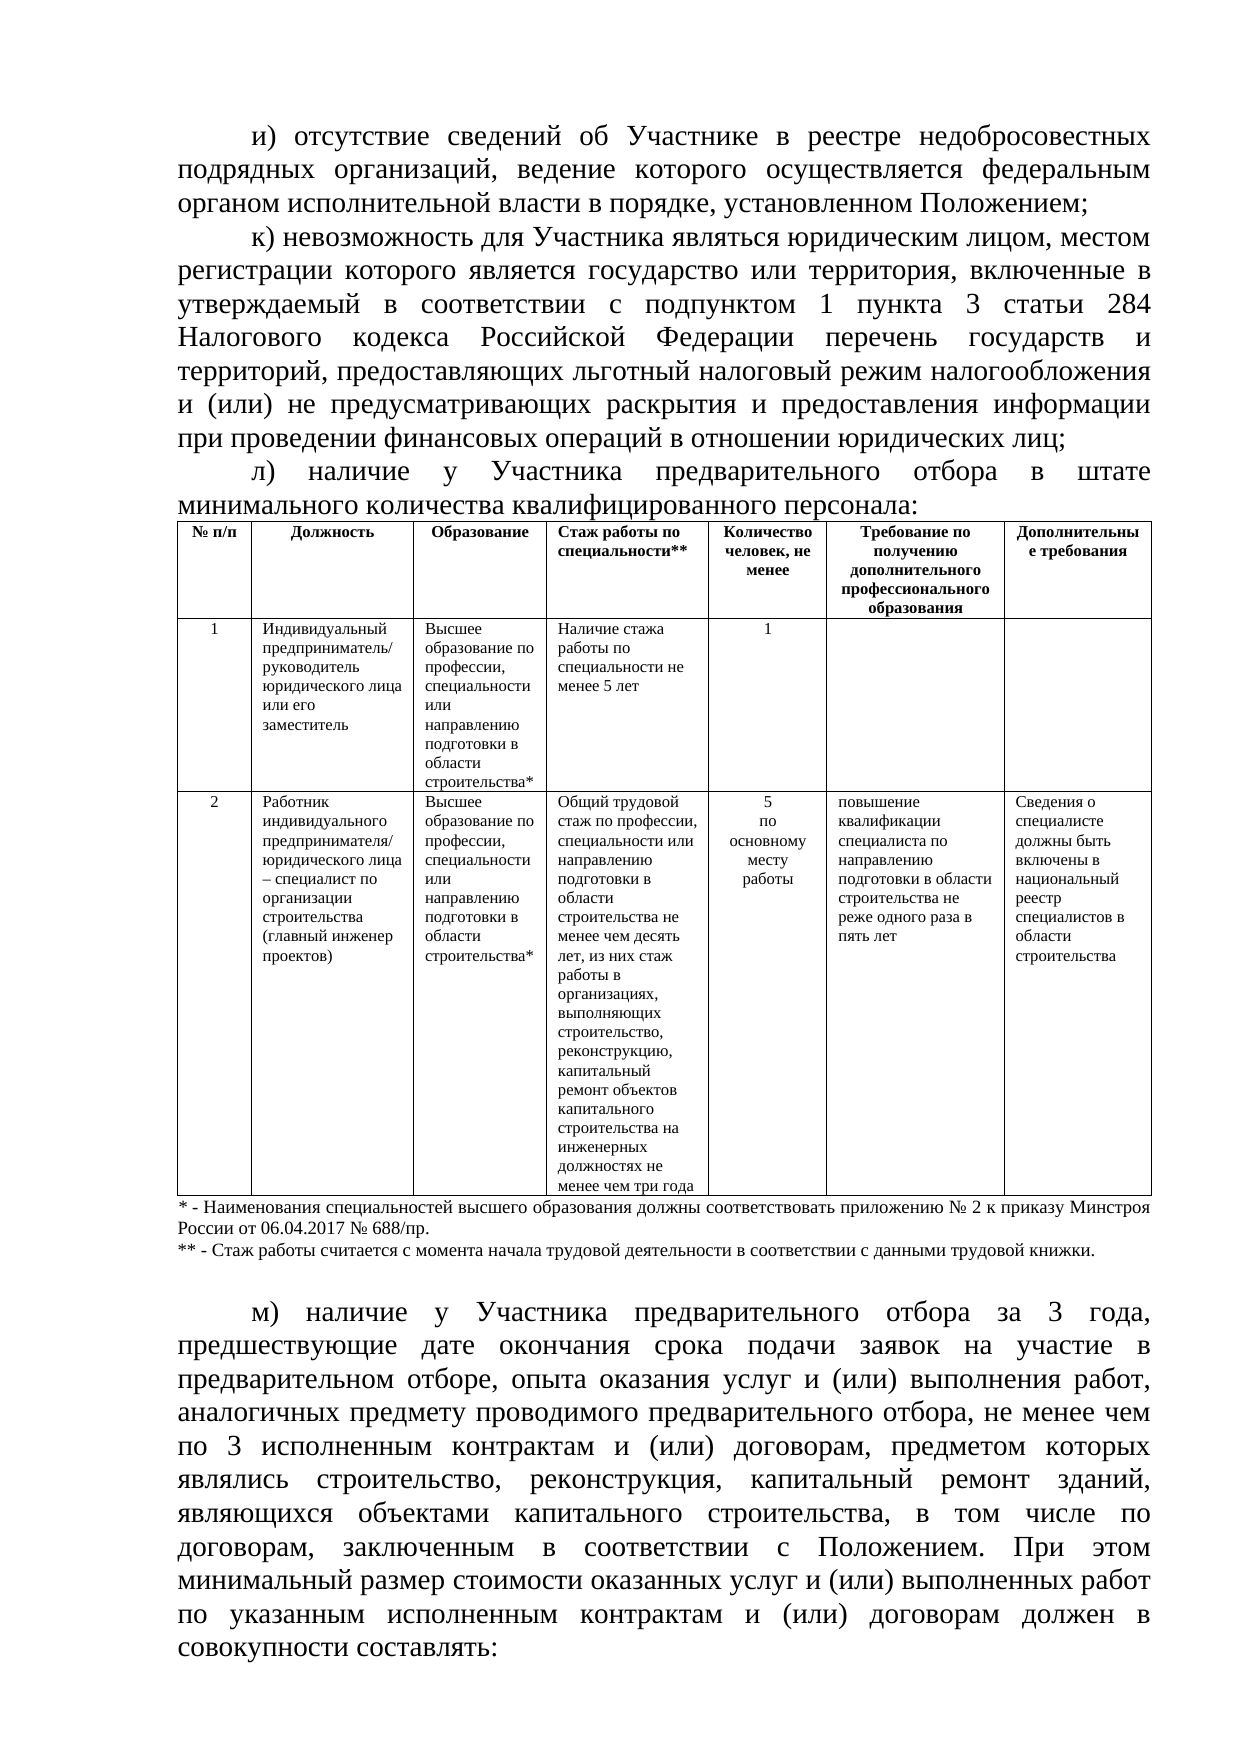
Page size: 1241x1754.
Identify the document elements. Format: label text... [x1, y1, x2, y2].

table_cell 1 [178, 619, 251, 791]
table_cell [827, 619, 1004, 791]
table_header Требование по получению дополнительного профессионального образования [827, 522, 1004, 617]
table_cell 1 [709, 619, 826, 791]
table_header Стаж работы по специальности** [547, 522, 708, 617]
table_cell Высшее образование по профессии, специальности или направлению подготовки в области строительства* [414, 792, 546, 1194]
text и) отсутствие сведений об Участнике в реестре недобросовестных подрядных организаций, ведение которого осуществляется федеральным органом исполнительной власти в порядке, установленном Положением; [177, 118, 1152, 219]
table_cell Работник индивидуального предпринимателя/ юридического лица – специалист по организации строительства (главный инженер проектов) [252, 792, 413, 1194]
table_cell Индивидуальный предприниматель/ руководитель юридического лица или его заместитель [252, 619, 413, 791]
table_cell 2 [178, 792, 251, 1194]
table_header Образование [414, 522, 546, 617]
table_cell Сведения о специалисте должны быть включены в национальный реестр специалистов в области строительства [1005, 792, 1151, 1194]
table_header Должность [252, 522, 413, 617]
table_header Дополнительные требования [1005, 522, 1151, 617]
table_cell Общий трудовой стаж по профессии, специальности или направлению подготовки в области строительства не менее чем десять лет, из них стаж работы в организациях, выполняющих строительство, реконструкцию, капитальный ремонт объектов капитального строительства на инженерных должностях не менее чем три года [547, 792, 708, 1194]
table_cell 5 по основному месту работы [709, 792, 826, 1194]
text м) наличие у Участника предварительного отбора за 3 года, предшествующие дате окончания срока подачи заявок на участие в предварительном отборе, опыта оказания услуг и (или) выполнения работ, аналогичных предмету проводимого предварительного отбора, не менее чем по 3 исполненным контрактам и (или) договорам, предметом которых являлись строительство, реконструкция, капитальный ремонт зданий, являющихся объектами капитального строительства, в том числе по договорам, заключенным в соответствии с Положением. При этом минимальный размер стоимости оказанных услуг и (или) выполненных работ по указанным исполненным контрактам и (или) договорам должен в совокупности составлять: [177, 1294, 1152, 1663]
text ** - Стаж работы считается с момента начала трудовой деятельности в соответствии с данными трудовой книжки. [177, 1239, 1152, 1260]
text к) невозможность для Участника являться юридическим лицом, местом регистрации которого является государство или территория, включенные в утверждаемый в соответствии с подпунктом 1 пункта 3 статьи 284 Налогового кодекса Российской Федерации перечень государств и территорий, предоставляющих льготный налоговый режим налогообложения и (или) не предусматривающих раскрытия и предоставления информации при проведении финансовых операций в отношении юридических лиц; [177, 219, 1152, 453]
text л) наличие у Участника предварительного отбора в штате минимального количества квалифицированного персонала: [177, 453, 1152, 521]
table_cell Наличие стажа работы по специальности не менее 5 лет [547, 619, 708, 791]
text * - Наименования специальностей высшего образования должны соответствовать приложению № 2 к приказу Минстроя России от 06.04.2017 № 688/пр. [177, 1196, 1152, 1239]
table_cell Высшее образование по профессии, специальности или направлению подготовки в области строительства* [414, 619, 546, 791]
table_header Количество человек, не менее [709, 522, 826, 617]
table_cell повышение квалификации специалиста по направлению подготовки в области строительства не реже одного раза в пять лет [827, 792, 1004, 1194]
table_header № п/п [178, 522, 251, 617]
table_cell [1005, 619, 1151, 791]
